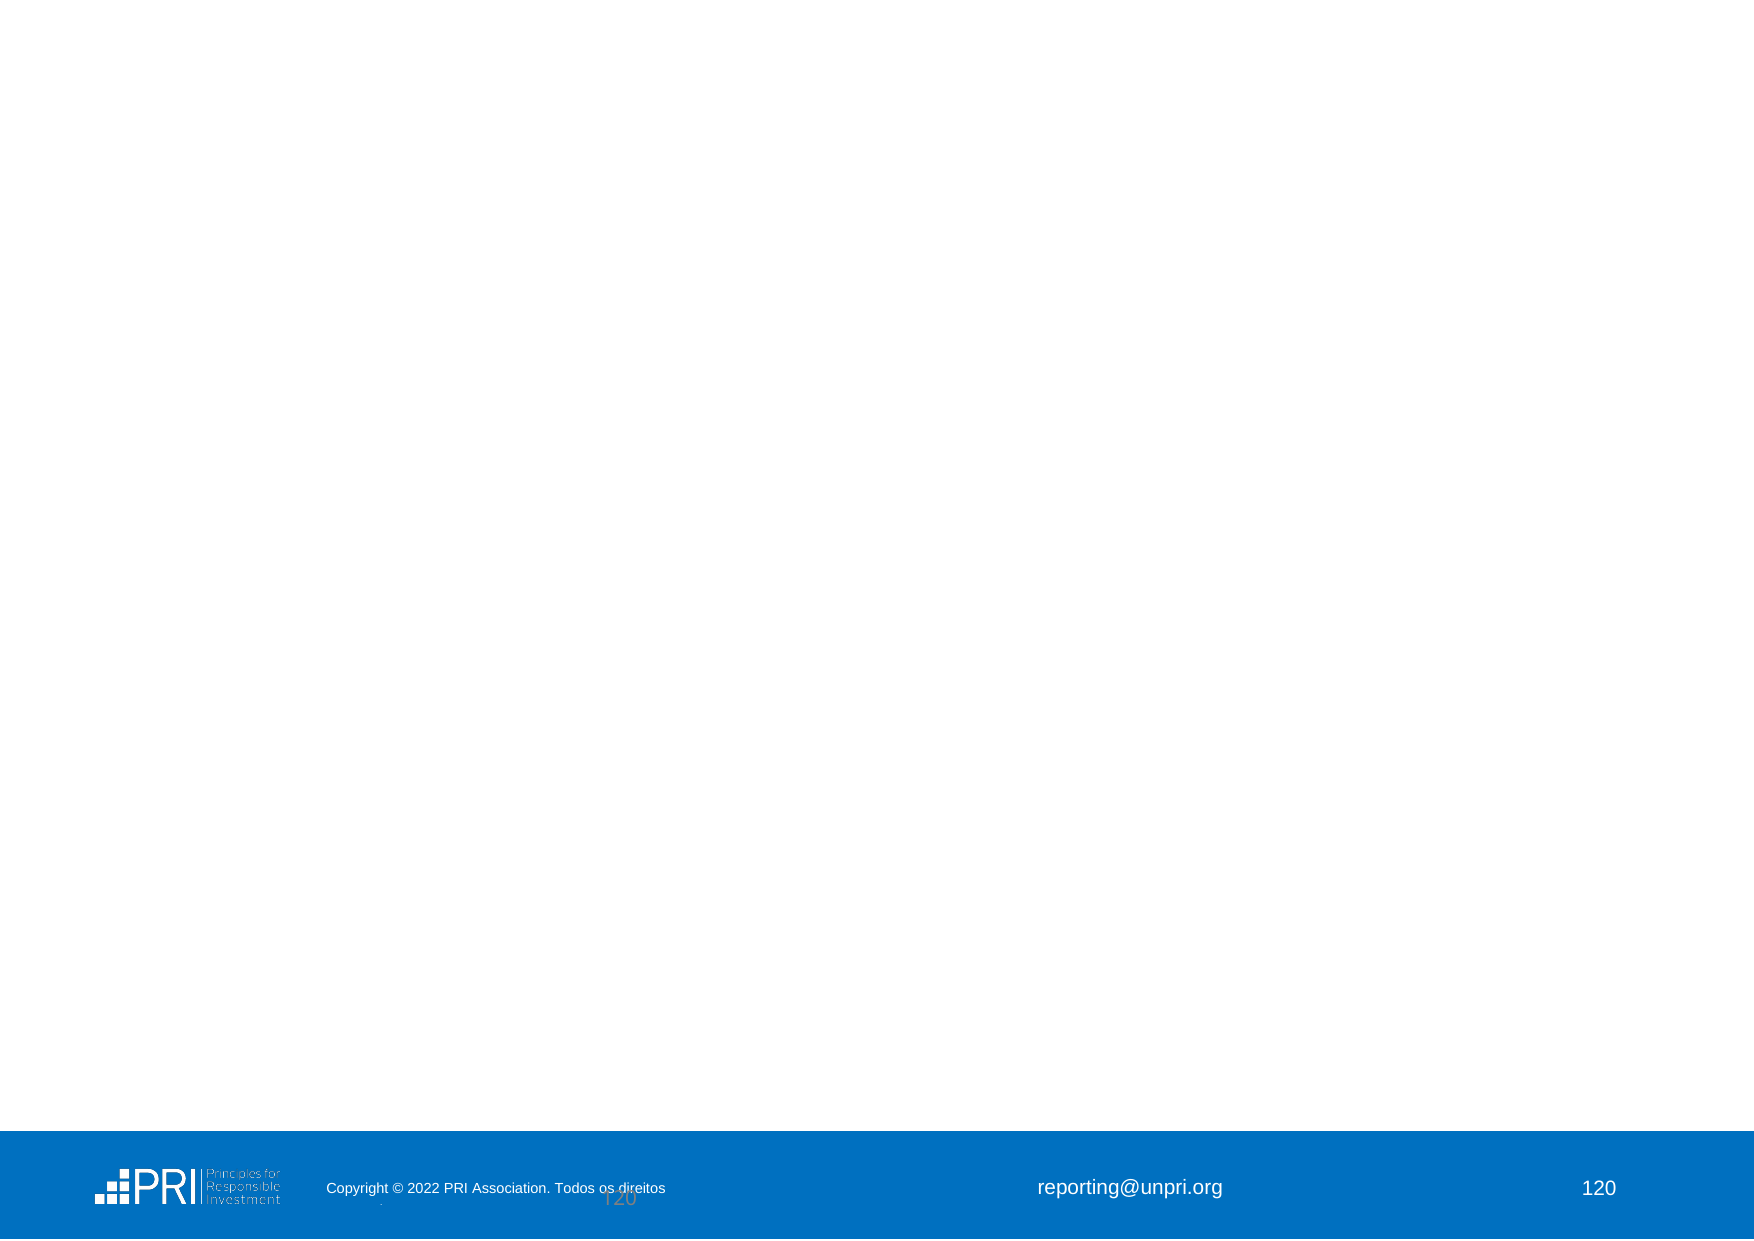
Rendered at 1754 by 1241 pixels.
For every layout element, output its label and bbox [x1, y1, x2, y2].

picture [92, 1166, 282, 1207]
